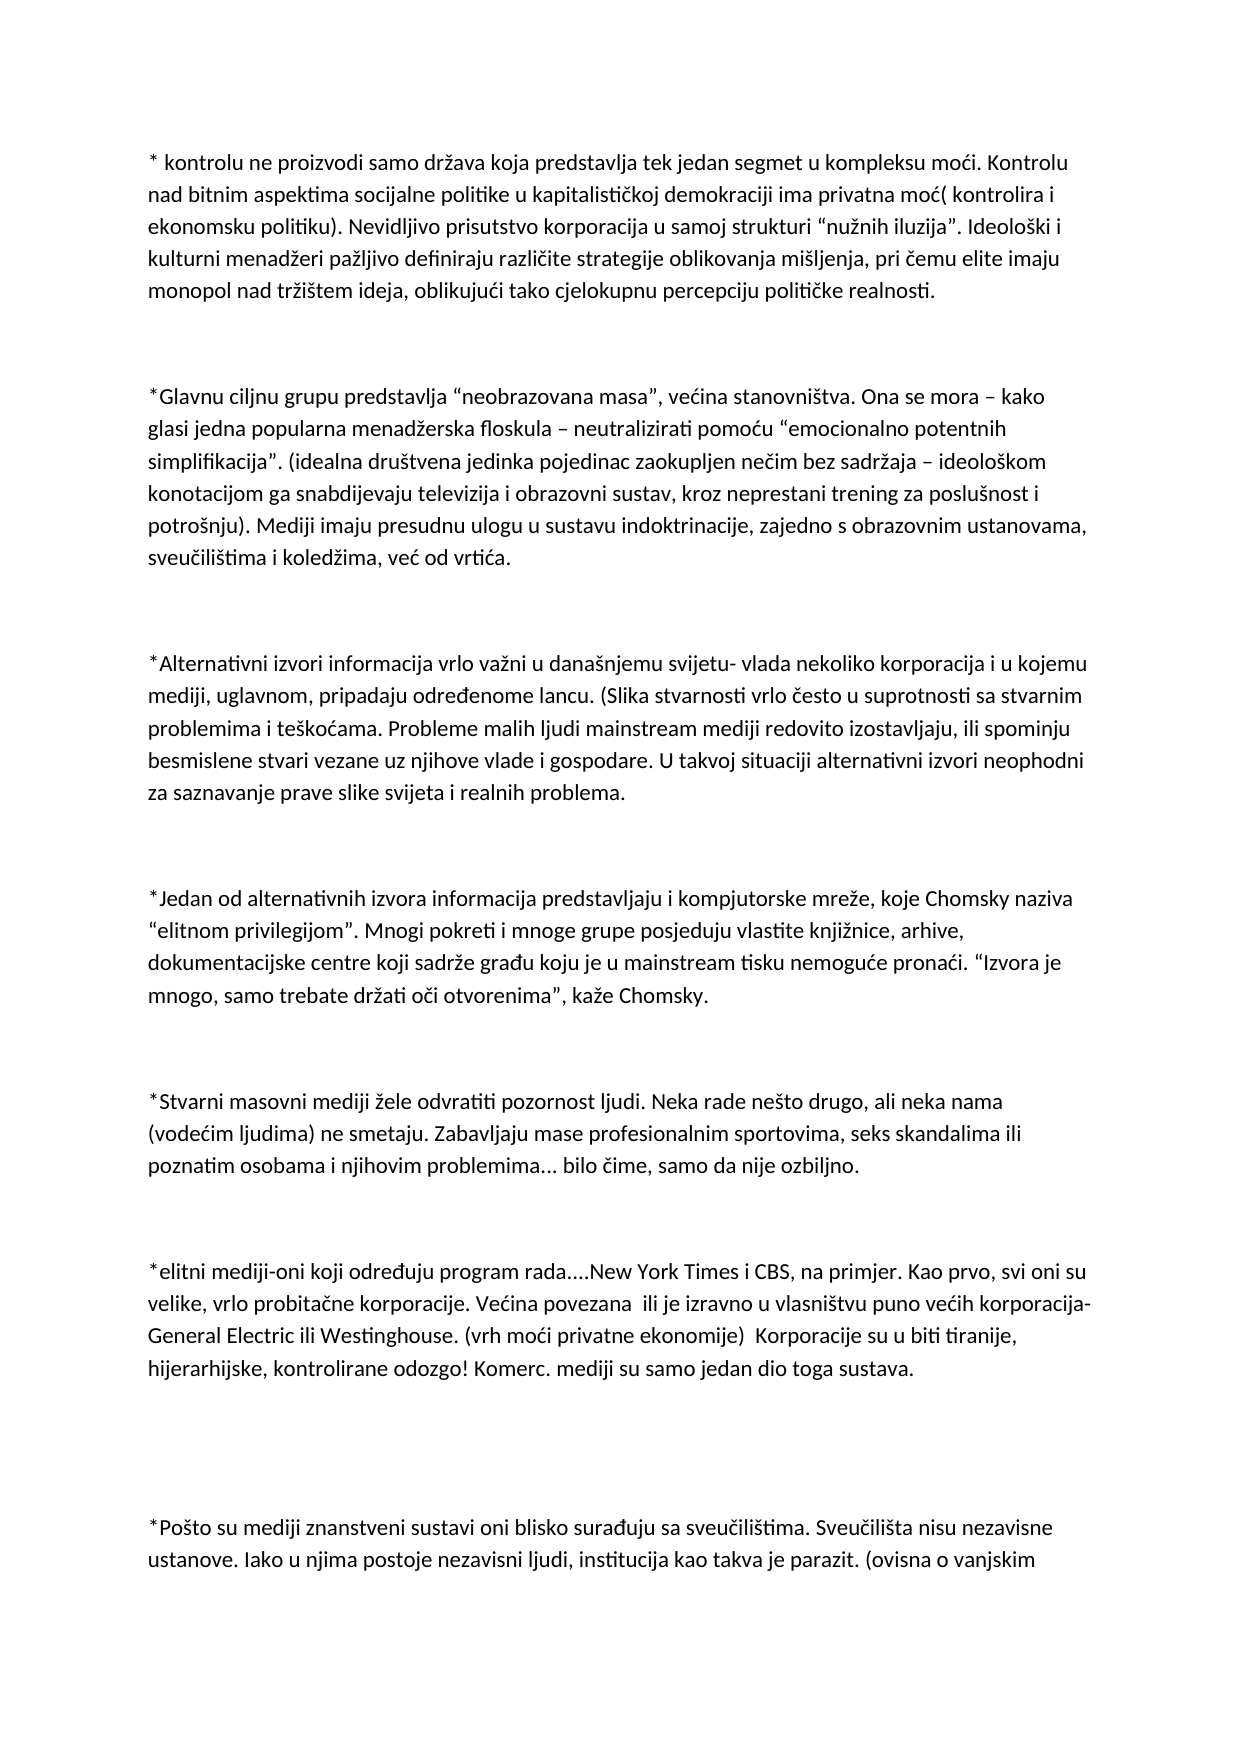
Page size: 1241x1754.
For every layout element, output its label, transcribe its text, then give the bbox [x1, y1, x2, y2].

text * kontrolu ne proizvodi samo država koja predstavlja tek jedan segmet u kompleksu moći. Kontrolu nad bitnim aspektima socijalne politike u kapitalističkoj demokraciji ima privatna moć( kontrolira i ekonomsku politiku). Nevidljivo prisutstvo korporacija u samoj strukturi “nužnih iluzija”. Ideološki i kulturni menadžeri pažljivo definiraju različite strategije oblikovanja mišljenja, pri čemu elite imaju monopol nad tržištem ideja, oblikujući tako cjelokupnu percepciju političke realnosti. [148, 148, 1093, 304]
text *Jedan od alternativnih izvora informacija predstavljaju i kompjutorske mreže, koje Chomsky naziva “elitnom privilegijom”. Mnogi pokreti i mnoge grupe posjeduju vlastite knjižnice, arhive, dokumentacijske centre koji sadrže građu koju je u mainstream tisku nemoguće pronaći. “Izvora je mnogo, samo trebate držati oči otvorenima”, kaže Chomsky. [148, 884, 1093, 1009]
text *elitni mediji-oni koji određuju program rada....New York Times i CBS, na primjer. Kao prvo, svi oni su velike, vrlo probitačne korporacije. Većina povezana ili je izravno u vlasništvu puno većih korporacija- General Electric ili Westinghouse. (vrh moći privatne ekonomije) Korporacije su u biti tiranije, hijerarhijske, kontrolirane odozgo! Komerc. mediji su samo jedan dio toga sustava. [148, 1257, 1093, 1382]
text *Stvarni masovni mediji žele odvratiti pozornost ljudi. Neka rade nešto drugo, ali neka nama (vodećim ljudima) ne smetaju. Zabavljaju mase profesionalnim sportovima, seks skandalima ili poznatim osobama i njihovim problemima... bilo čime, samo da nije ozbiljno. [148, 1087, 1093, 1179]
text *Alternativni izvori informacija vrlo važni u današnjemu svijetu- vlada nekoliko korporacija i u kojemu mediji, uglavnom, pripadaju određenome lancu. (Slika stvarnosti vrlo često u suprotnosti sa stvarnim problemima i teškoćama. Probleme malih ljudi mainstream mediji redovito izostavljaju, ili spominju besmislene stvari vezane uz njihove vlade i gospodare. U takvoj situaciji alternativni izvori neophodni za saznavanje prave slike svijeta i realnih problema. [148, 649, 1093, 806]
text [148, 1513, 1093, 1573]
text *Glavnu ciljnu grupu predstavlja “neobrazovana masa”, većina stanovništva. Ona se mora – kako glasi jedna popularna menadžerska floskula – neutralizirati pomoću “emocionalno potentnih simplifikacija”. (idealna društvena jedinka pojedinac zaokupljen nečim bez sadržaja – ideološkom konotacijom ga snabdijevaju televizija i obrazovni sustav, kroz neprestani trening za poslušnost i potrošnju). Mediji imaju presudnu ulogu u sustavu indoktrinacije, zajedno s obrazovnim ustanovama, sveučilištima i koledžima, već od vrtića. [148, 382, 1093, 571]
